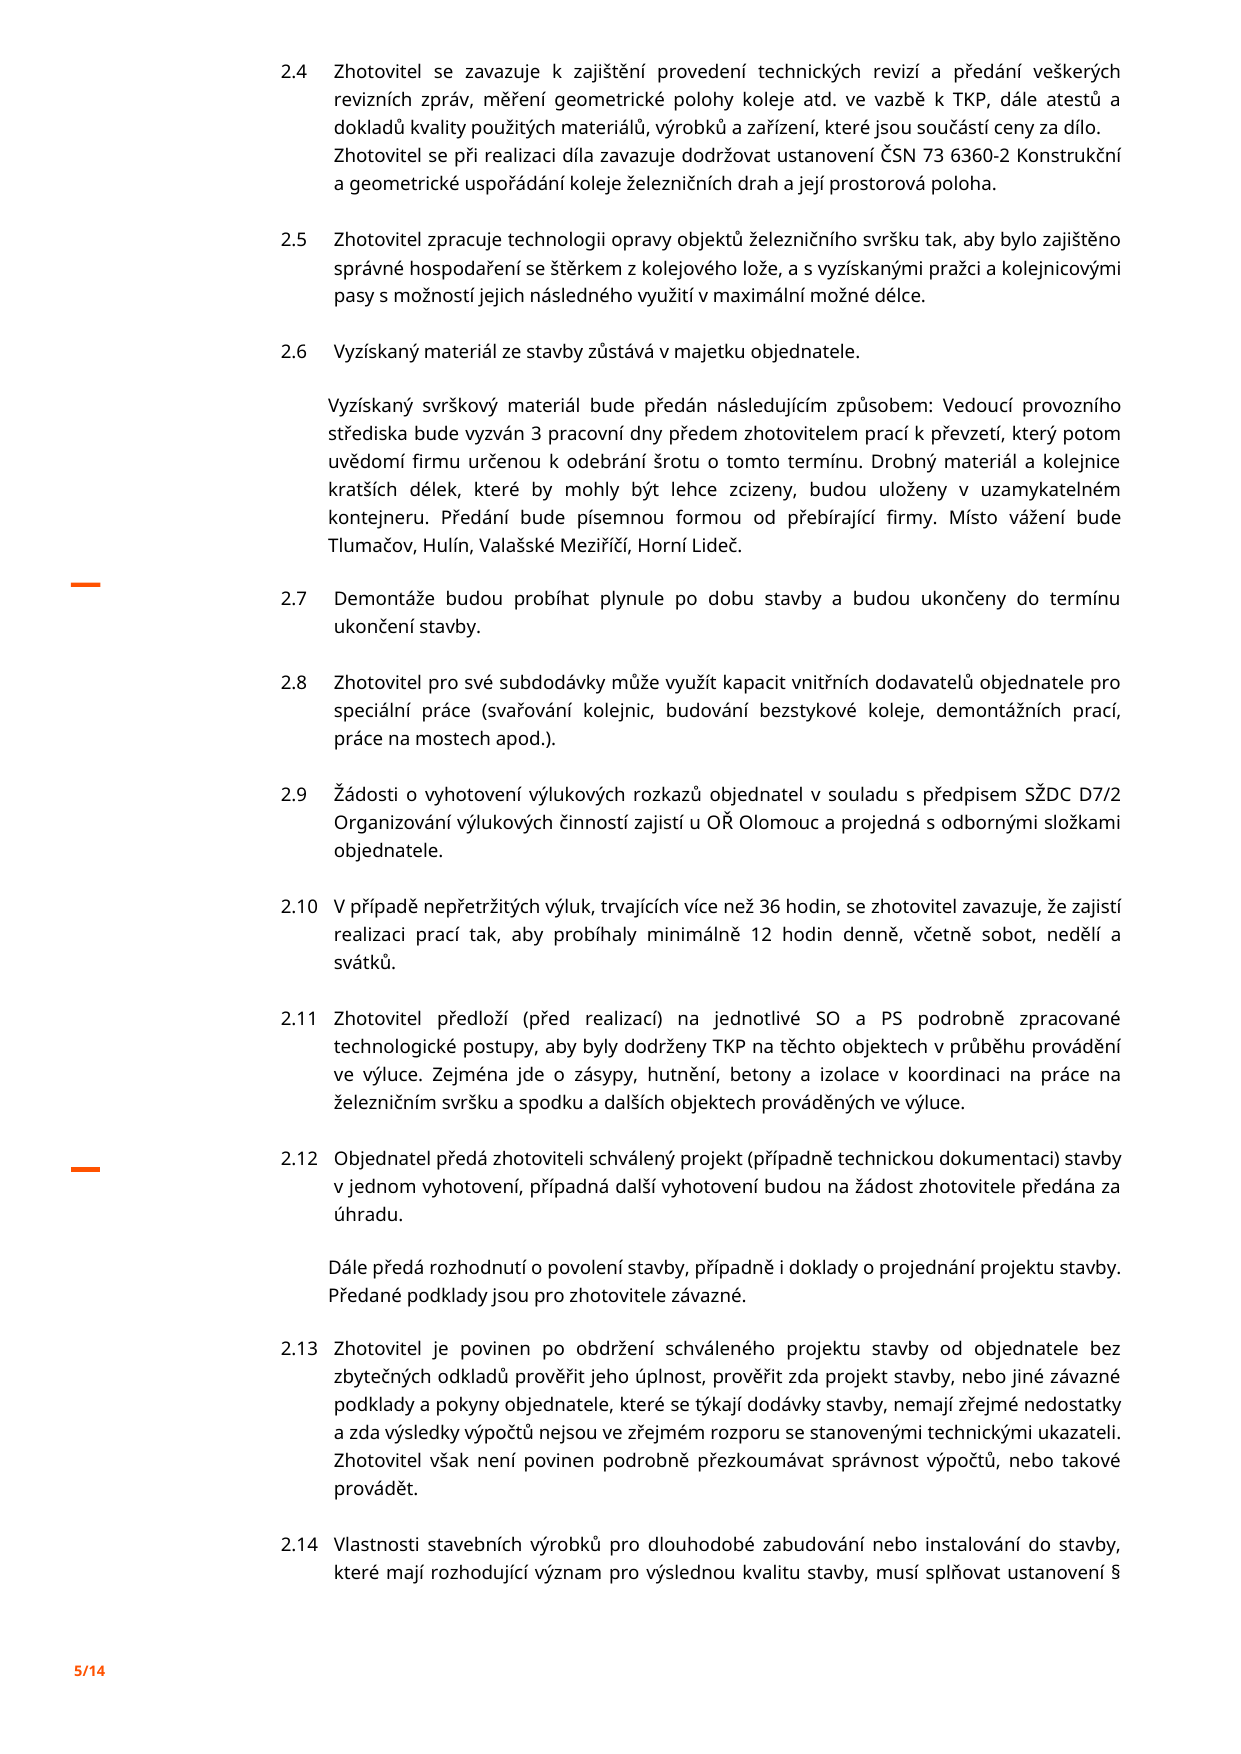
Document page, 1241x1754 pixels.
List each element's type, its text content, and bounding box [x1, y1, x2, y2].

list V případě nepřetržitých výluk, trvajících více než 36 hodin, se zhotovitel zavazuje, že zajistí realizaci prací tak, aby probíhaly minimálně 12 hodin denně, včetně sobot, nedělí a svátků. [281, 893, 1122, 975]
list Zhotovitel předloží (před realizací) na jednotlivé SO a PS podrobně zpracované technologické postupy, aby byly dodrženy TKP na těchto objektech v průběhu provádění ve výluce. Zejména jde o zásypy, hutnění, betony a izolace v koordinaci na práce na železničním svršku a spodku a dalších objektech prováděných ve výluce. [281, 1005, 1122, 1115]
list Demontáže budou probíhat plynule po dobu stavby a budou ukončeny do termínu ukončení stavby. [281, 585, 1122, 638]
list Objednatel předá zhotoviteli schválený projekt (případně technickou dokumentaci) stavby v jednom vyhotovení, případná další vyhotovení budou na žádost zhotovitele předána za úhradu. [281, 1145, 1122, 1227]
list Zhotovitel je povinen po obdržení schváleného projektu stavby od objednatele bez zbytečných odkladů prověřit jeho úplnost, prověřit zda projekt stavby, nebo jiné závazné podklady a pokyny objednatele, které se týkají dodávky stavby, nemají zřejmé nedostatky a zda výsledky výpočtů nejsou ve zřejmém rozporu se stanovenými technickými ukazateli. Zhotovitel však není povinen podrobně přezkoumávat správnost výpočtů, nebo takové provádět. [281, 1336, 1122, 1501]
list Zhotovitel se při realizaci díla zavazuje dodržovat ustanovení ČSN 73 6360-2 Konstrukční a geometrické uspořádání koleje železničních drah a její prostorová poloha. [334, 143, 1122, 196]
list Vyzískaný materiál ze stavby zůstává v majetku objednatele. [281, 339, 1122, 364]
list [281, 1532, 1122, 1585]
list Žádosti o vyhotovení výlukových rozkazů objednatel v souladu s předpisem SŽDC D7/2 Organizování výlukových činností zajistí u OŘ Olomouc a projedná s odbornými složkami objednatele. [281, 781, 1122, 863]
text Vyzískaný svrškový materiál bude předán následujícím způsobem: Vedoucí provozního střediska bude vyzván 3 pracovní dny předem zhotovitelem prací k převzetí, který potom uvědomí firmu určenou k odebrání šrotu o tomto termínu. Drobný materiál a kolejnice kratších délek, které by mohly být lehce zcizeny, budou uloženy v uzamykatelném kontejneru. Předání bude písemnou formou od přebírající firmy. Místo vážení bude Tlumačov, Hulín, Valašské Meziříčí, Horní Lideč. [328, 392, 1122, 557]
text Dále předá rozhodnutí o povolení stavby, případně i doklady o projednání projektu stavby. Předané podklady jsou pro zhotovitele závazné. [328, 1254, 1122, 1308]
list Zhotovitel pro své subdodávky může využít kapacit vnitřních dodavatelů objednatele pro speciální práce (svařování kolejnic, budování bezstykové koleje, demontážních prací, práce na mostech apod.). [281, 669, 1122, 751]
list Zhotovitel zpracuje technologii opravy objektů železničního svršku tak, aby bylo zajištěno správné hospodaření se štěrkem z kolejového lože, a s vyzískanými pražci a kolejnicovými pasy s možností jejich následného využití v maximální možné délce. [281, 227, 1122, 308]
list Zhotovitel se zavazuje k zajištění provedení technických revizí a předání veškerých revizních zpráv, měření geometrické polohy koleje atd. ve vazbě k TKP, dále atestů a dokladů kvality použitých materiálů, výrobků a zařízení, které jsou součástí ceny za dílo. [281, 59, 1122, 140]
